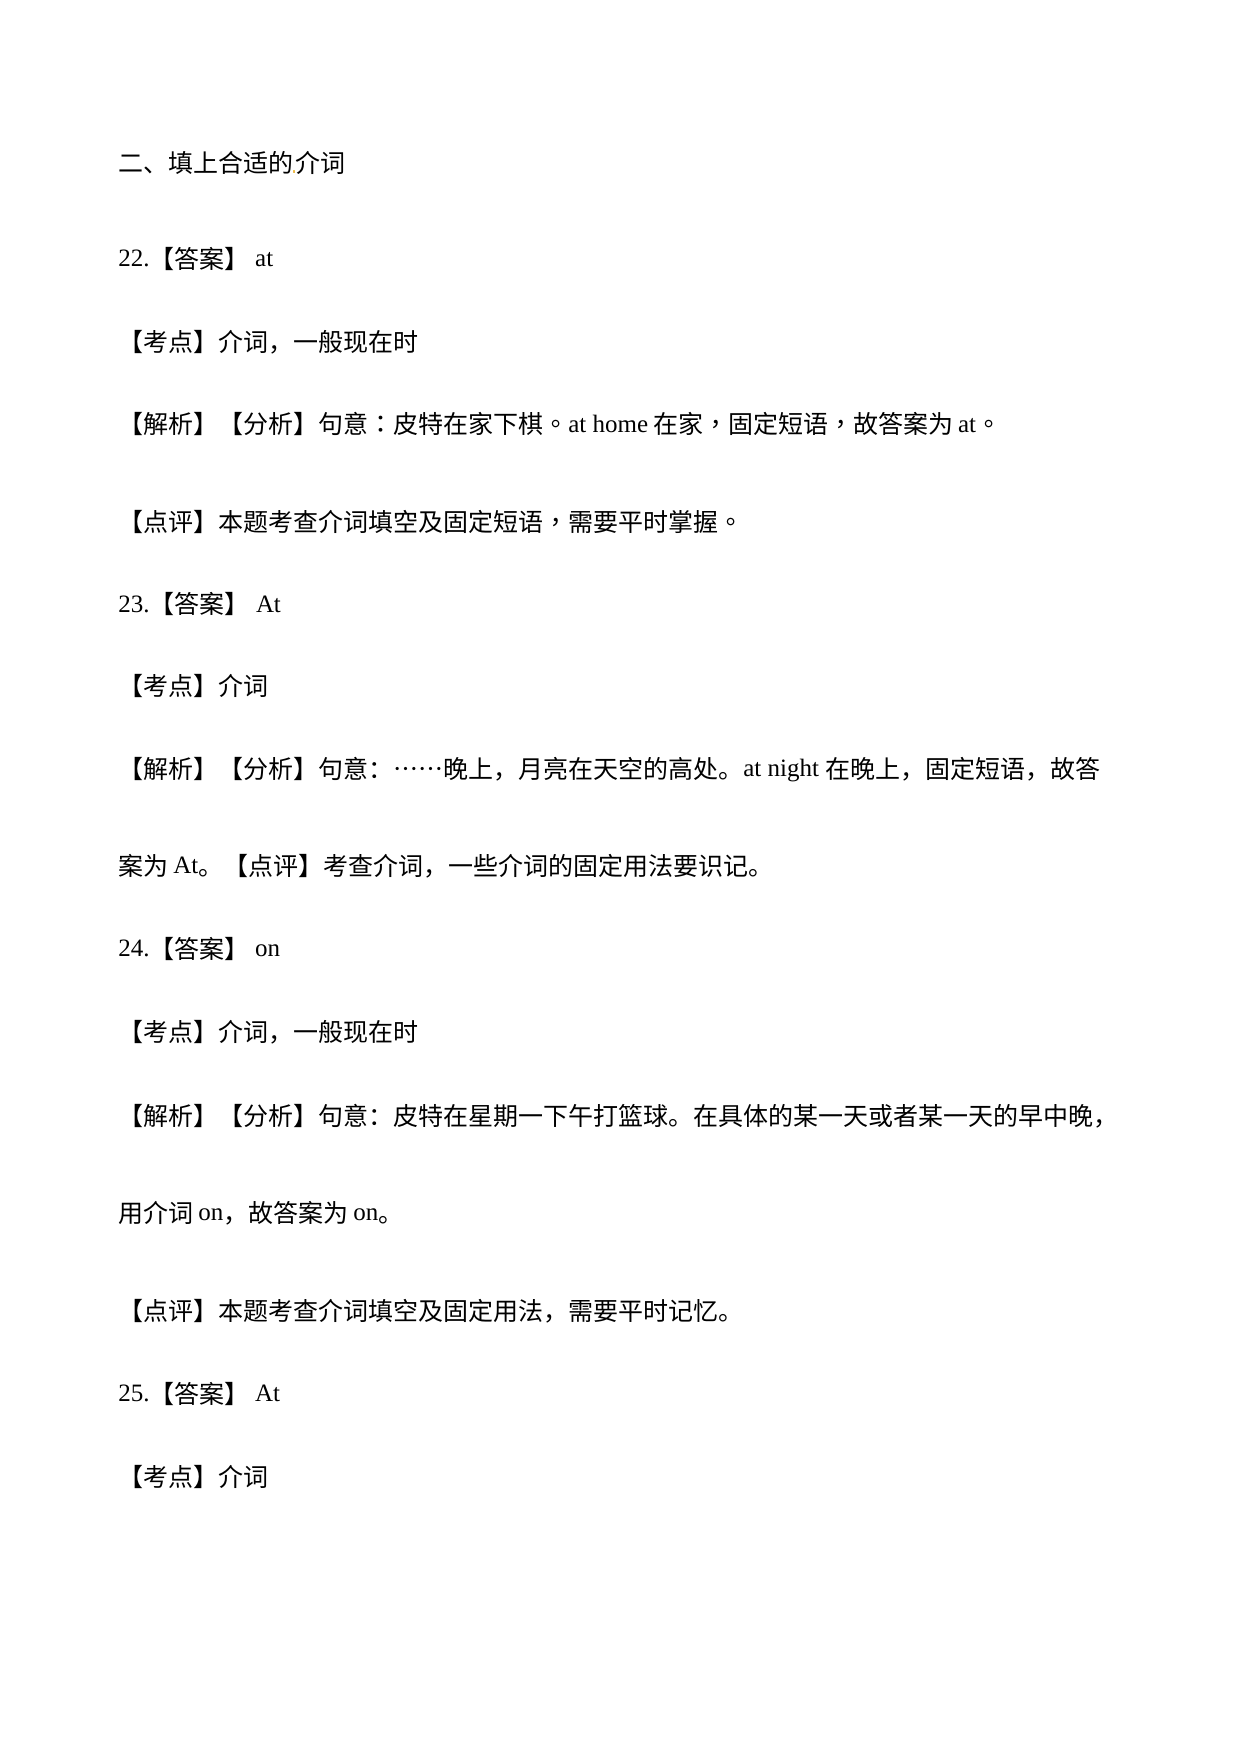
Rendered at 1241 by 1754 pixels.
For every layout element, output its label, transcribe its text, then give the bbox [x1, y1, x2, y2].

text 【考点】介词 [118, 1443, 1122, 1508]
text 25.【答案】 At [118, 1360, 1122, 1425]
text 22.【答案】 at [118, 225, 1122, 290]
text 二、填上合适的介词 [118, 129, 1122, 194]
text 【解析】【分析】句意：皮特在家下棋。at home在家，固定短语，故答案为at。 【点评】本题考查介词填空及固定短语，需要平时掌握。 [118, 391, 1122, 554]
text 24.【答案】 on [118, 915, 1122, 980]
text 【解析】【分析】句意：……晚上，月亮在天空的高处。at night 在晚上，固定短语，故答案为At。【点评】考查介词，一些介词的固定用法要识记。 [118, 735, 1122, 897]
text 【考点】介词，一般现在时 [118, 998, 1122, 1063]
text 23.【答案】 At [118, 571, 1122, 636]
text 【解析】【分析】句意：皮特在星期一下午打篮球。在具体的某一天或者某一天的早中晚，用介词on，故答案为on。 【点评】本题考查介词填空及固定用法，需要平时记忆。 [118, 1082, 1122, 1342]
text 【考点】介词，一般现在时 [118, 308, 1122, 373]
text 【考点】介词 [118, 653, 1122, 718]
